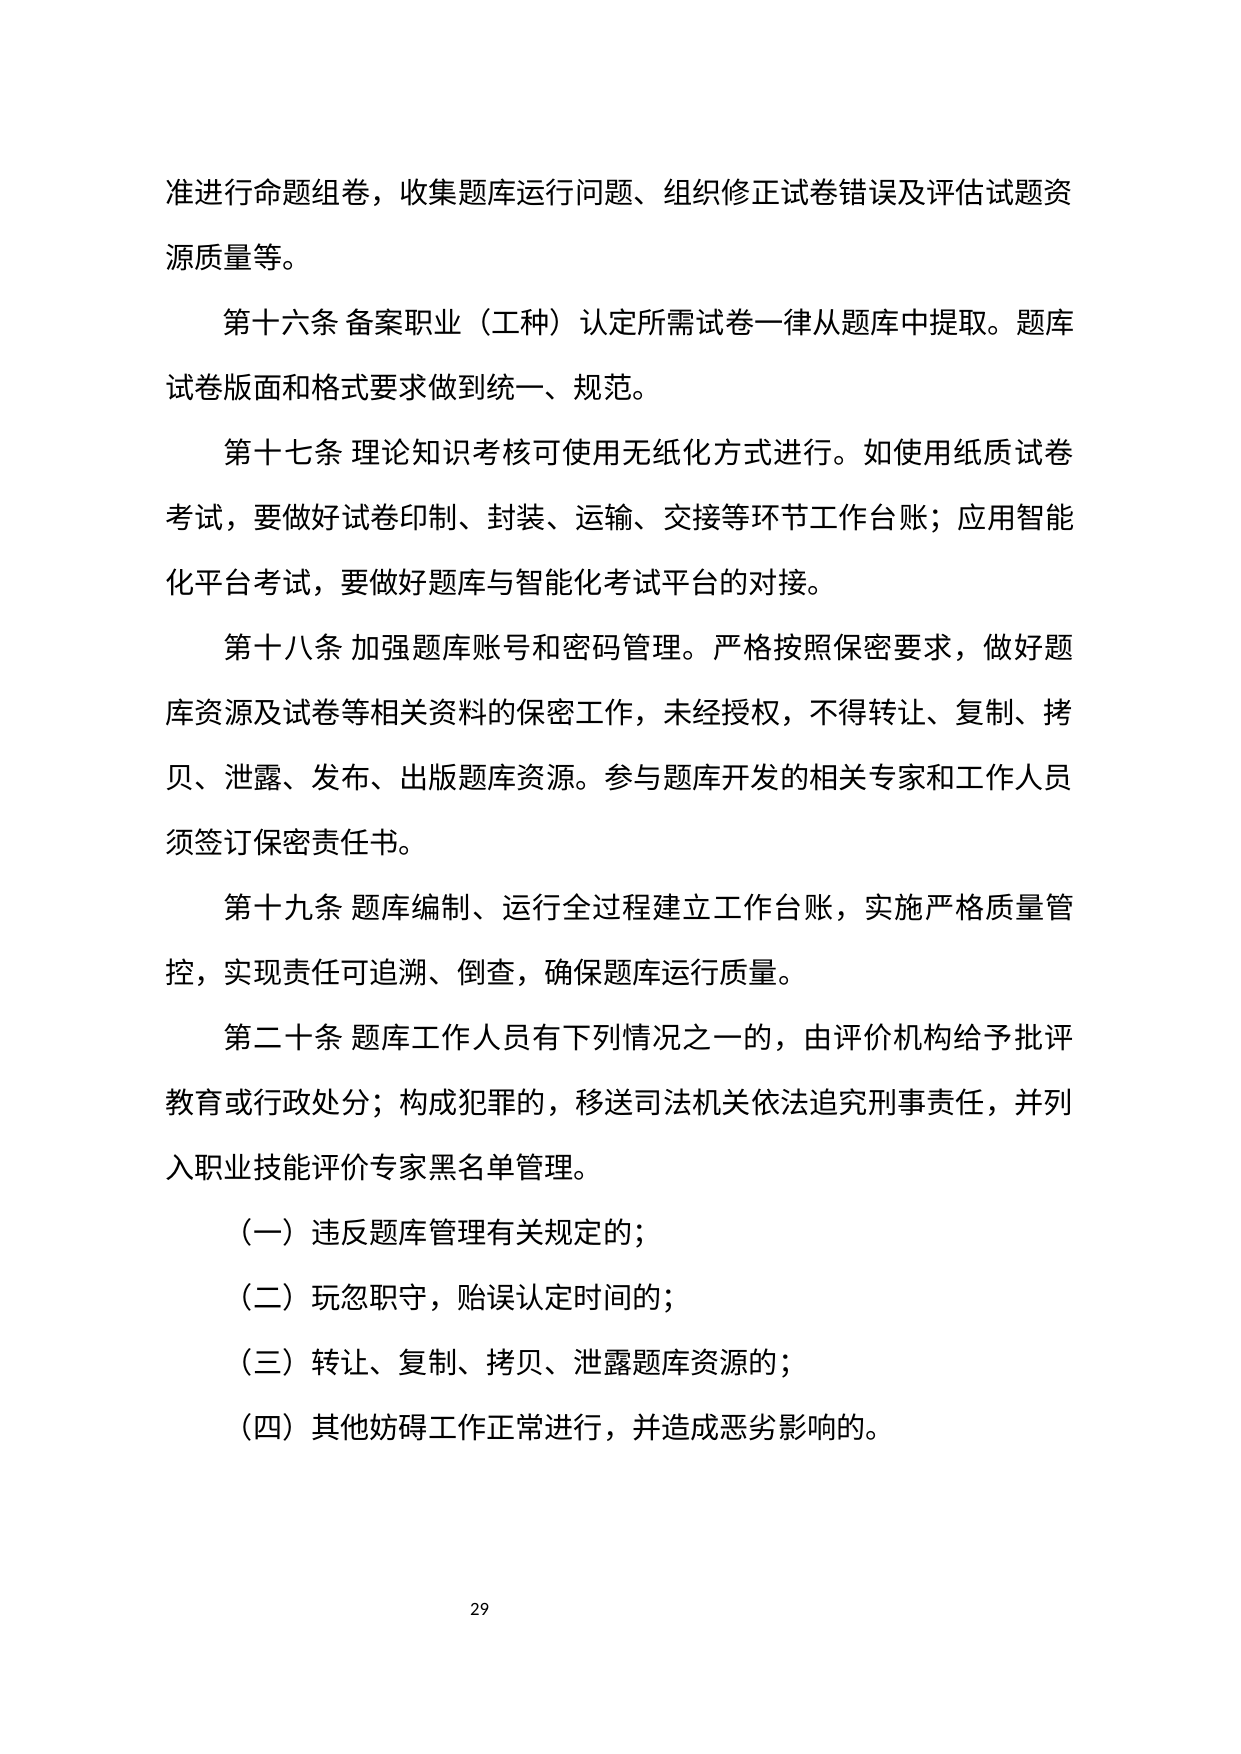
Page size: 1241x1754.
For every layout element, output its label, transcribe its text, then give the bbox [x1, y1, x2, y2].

text （四）其他妨碍工作正常进行，并造成恶劣影响的。 [165, 1393, 1075, 1458]
text 第十八条 加强题库账号和密码管理。严格按照保密要求，做好题库资源及试卷等相关资料的保密工作，未经授权，不得转让、复制、拷贝、泄露、发布、出版题库资源。参与题库开发的相关专家和工作人员须签订保密责任书。 [165, 613, 1075, 873]
text 第十七条 理论知识考核可使用无纸化方式进行。如使用纸质试卷考试，要做好试卷印制、封装、运输、交接等环节工作台账；应用智能化平台考试，要做好题库与智能化考试平台的对接。 [165, 418, 1075, 613]
text （三）转让、复制、拷贝、泄露题库资源的； [165, 1328, 1075, 1393]
text （一）违反题库管理有关规定的； [165, 1198, 1075, 1263]
text 第十九条 题库编制、运行全过程建立工作台账，实施严格质量管控，实现责任可追溯、倒查，确保题库运行质量。 [165, 873, 1075, 1003]
text （二）玩忽职守，贻误认定时间的； [165, 1263, 1075, 1328]
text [165, 158, 1075, 288]
text 第二十条 题库工作人员有下列情况之一的，由评价机构给予批评教育或行政处分；构成犯罪的，移送司法机关依法追究刑事责任，并列入职业技能评价专家黑名单管理。 [165, 1003, 1075, 1198]
text 第十六条 备案职业（工种）认定所需试卷一律从题库中提取。题库试卷版面和格式要求做到统一、规范。 [165, 288, 1075, 418]
